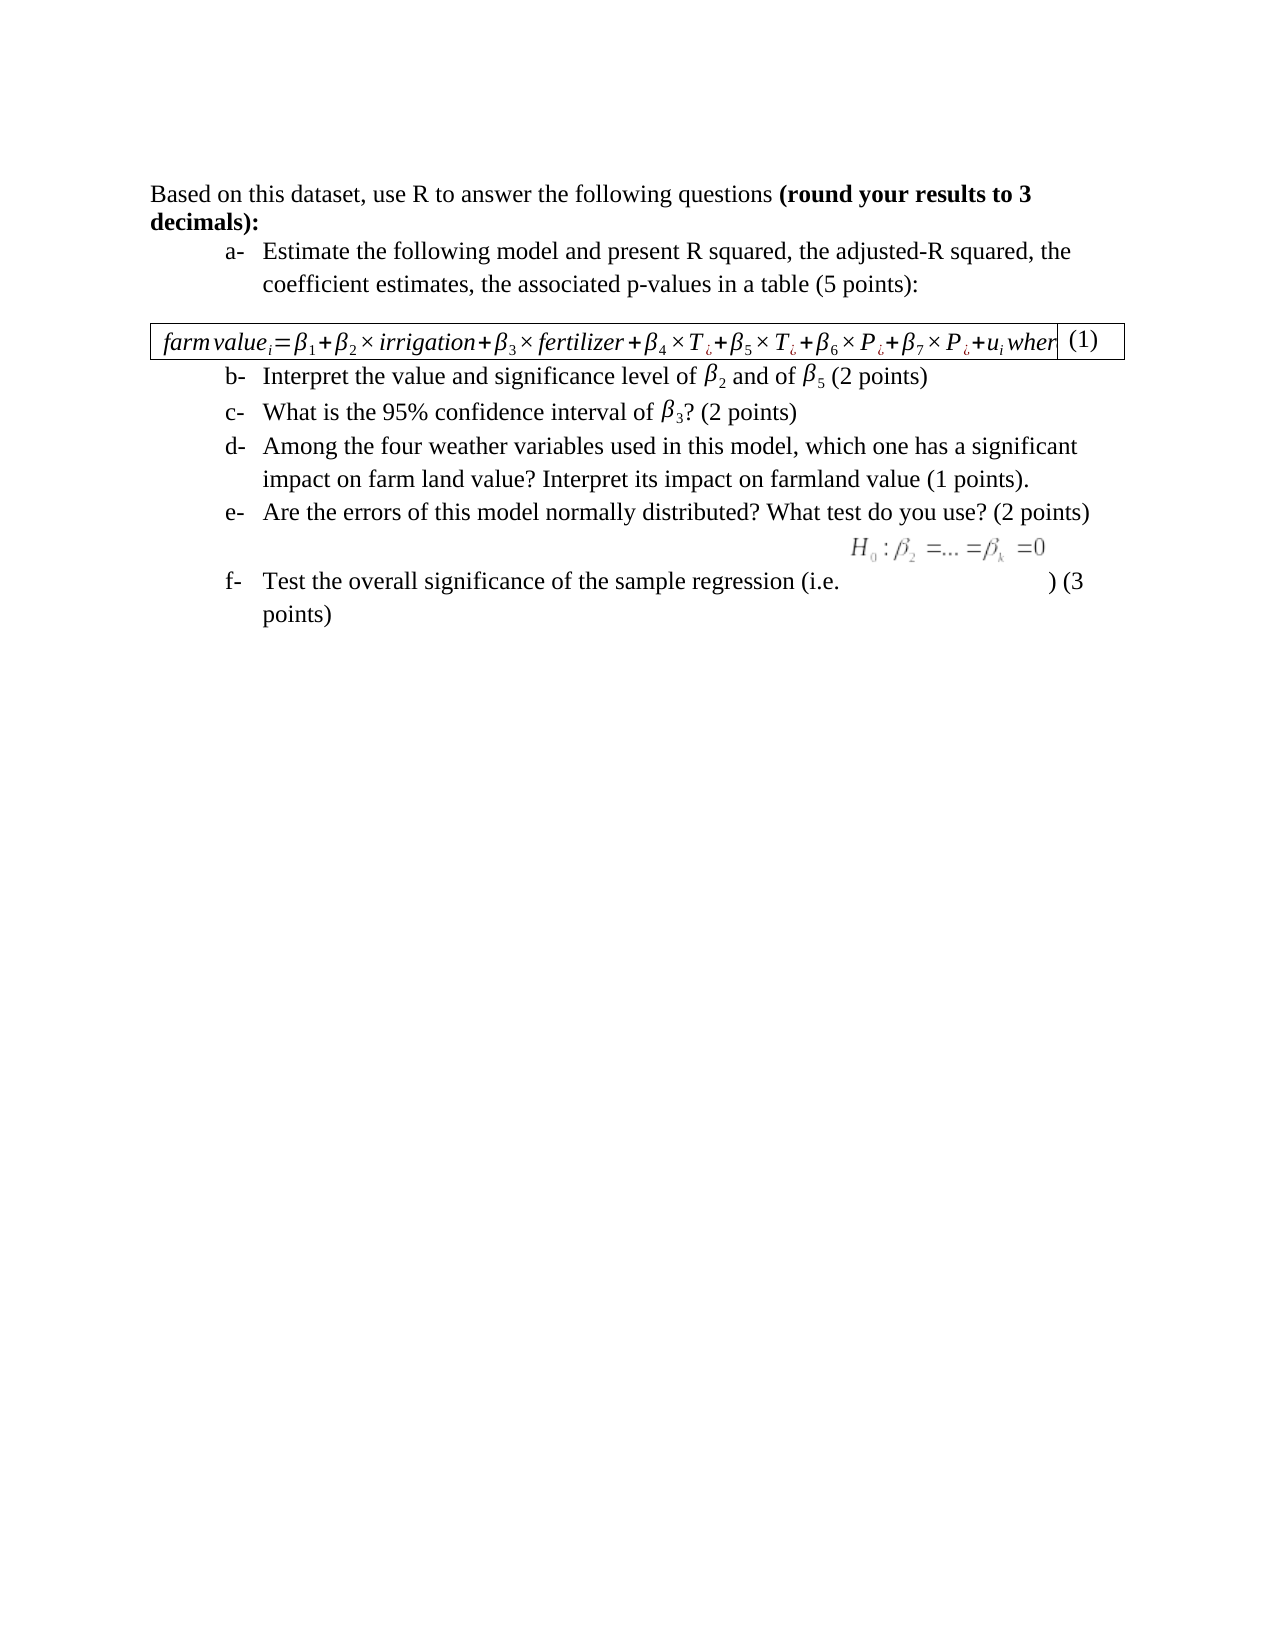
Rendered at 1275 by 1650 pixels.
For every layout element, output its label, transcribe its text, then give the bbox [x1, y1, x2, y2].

table_header [151, 324, 1057, 359]
list Estimate the following model and present R squared, the adjusted-R squared, the coefficient estimates, the associated p-values in a table (5 points): [225, 236, 1125, 298]
table_header (1) [1058, 324, 1124, 359]
list Test the overall significance of the sample regression (i.e. ) (3 points) [225, 530, 1125, 628]
list Interpret the value and significance level of and of (2 points) [225, 360, 1125, 391]
list Are the errors of this model normally distributed? What test do you use? (2 points) [225, 497, 1125, 526]
list What is the 95% confidence interval of ? (2 points) [225, 396, 1125, 427]
text Based on this dataset, use R to answer the following questions (round your results to 3 decimals): [150, 179, 1125, 236]
list Among the four weather variables used in this model, which one has a significant impact on farm land value? Interpret its impact on farmland value (1 points). [225, 431, 1125, 493]
